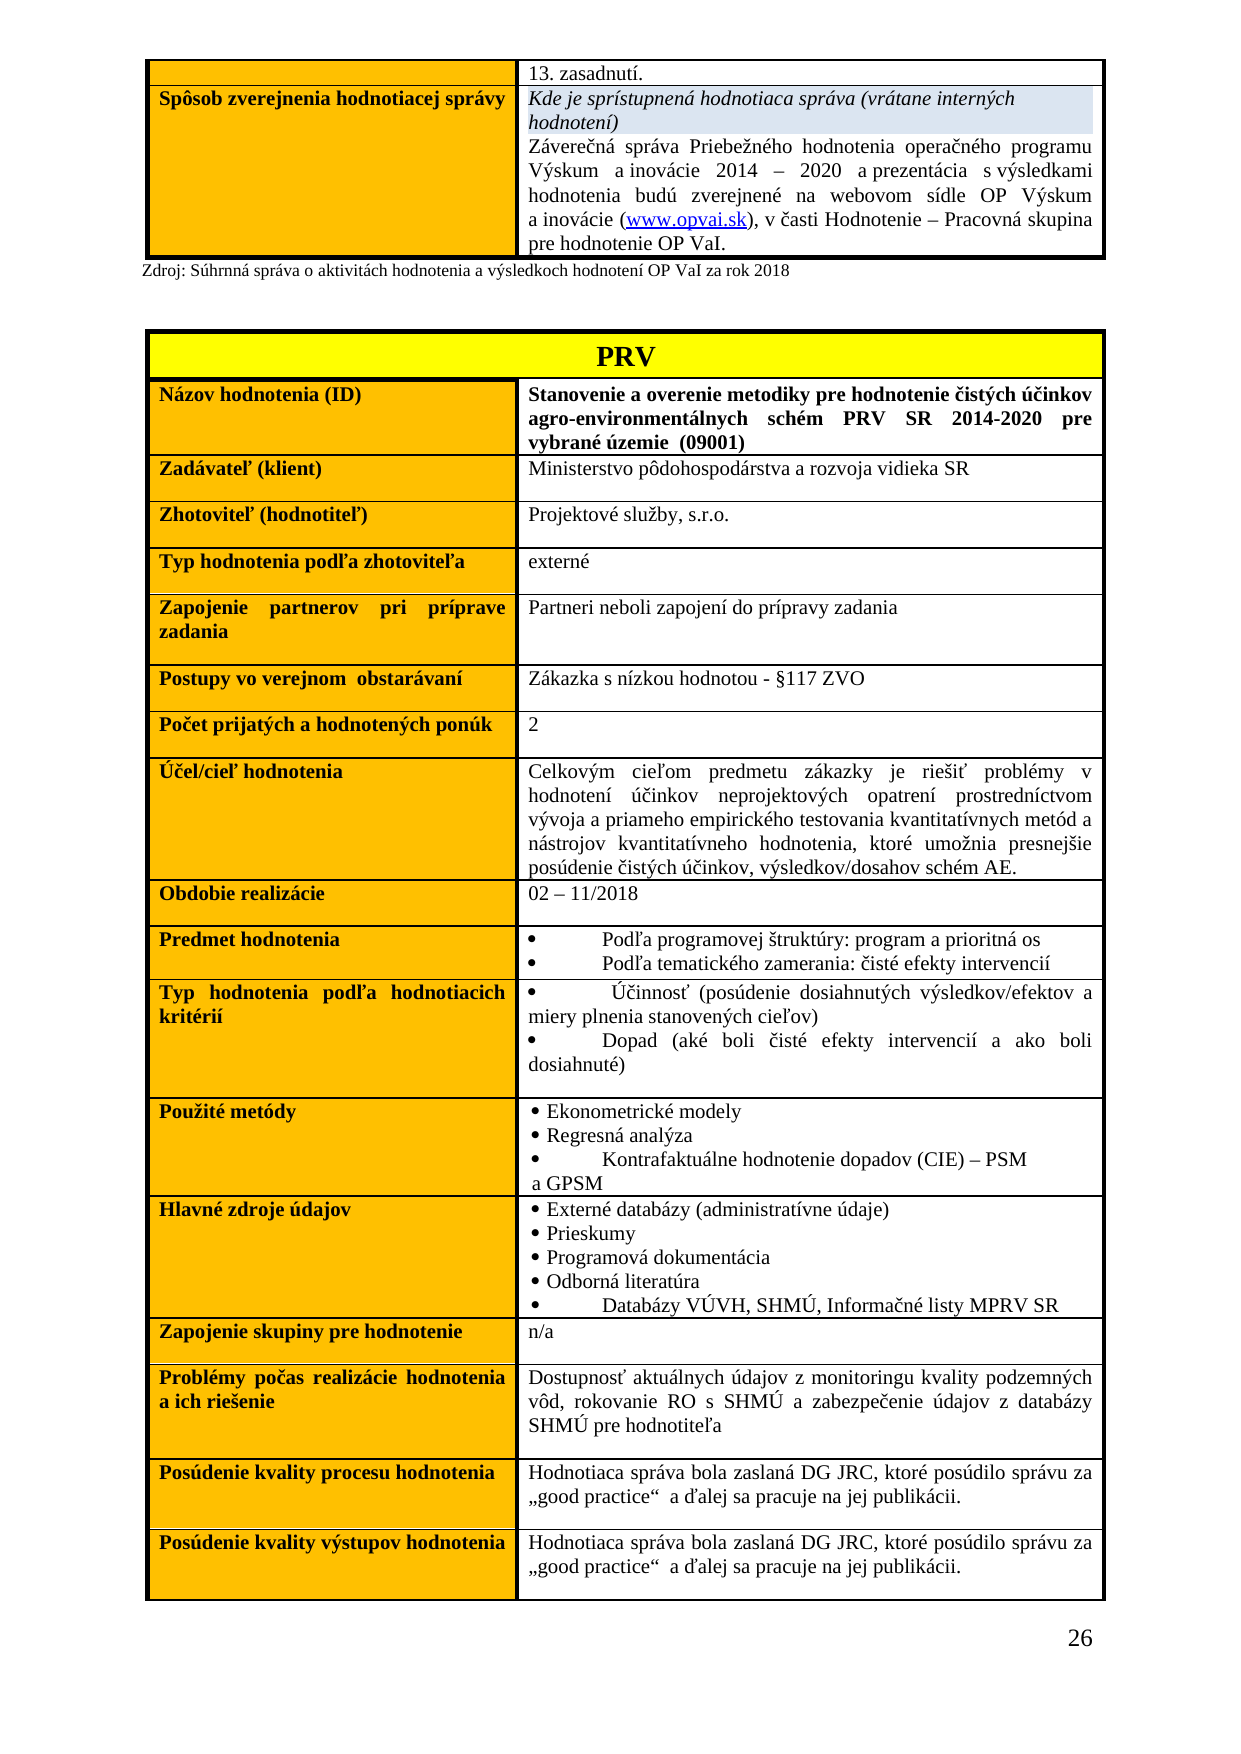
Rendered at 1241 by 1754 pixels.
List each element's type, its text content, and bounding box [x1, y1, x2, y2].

table_cell Spôsob zverejnenia hodnotiacej správy [150, 86, 515, 255]
table_cell Hodnotiaca správa bola zaslaná DG JRC, ktoré posúdilo správu za „good practice“ a ďalej sa pracuje na jej publikácii. [519, 1530, 1102, 1599]
table_cell Posúdenie kvality procesu hodnotenia [150, 1460, 515, 1528]
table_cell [519, 61, 1102, 85]
table_cell Zákazka s nízkou hodnotou - §117 ZVO [519, 666, 1102, 711]
table_cell Počet prijatých a hodnotených ponúk [150, 712, 515, 757]
table_cell externé [519, 549, 1102, 593]
table_cell Zhotoviteľ (hodnotiteľ) [150, 502, 515, 547]
table_cell Posúdenie kvality výstupov hodnotenia [150, 1530, 515, 1599]
table_cell Zapojenie skupiny pre hodnotenie [150, 1319, 515, 1363]
table_cell Ekonometrické modely Regresná analýza Kontrafaktuálne hodnotenie dopadov (CIE) – PSM a GPSM [519, 1099, 1102, 1195]
table_cell Externé databázy (administratívne údaje) Prieskumy Programová dokumentácia Odborná literatúra Databázy VÚVH, SHMÚ, Informačné listy MPRV SR [519, 1197, 1102, 1317]
table_cell Názov hodnotenia (ID) [150, 382, 515, 454]
table_cell Zadávateľ (klient) [150, 456, 515, 501]
table_cell n/a [519, 1319, 1102, 1363]
table_cell Stanovenie a overenie metodiky pre hodnotenie čistých účinkov agro-environmentálnych schém PRV SR 2014-2020 pre vybrané územie (09001) [519, 379, 1102, 454]
table_cell Účel/cieľ hodnotenia [150, 759, 515, 879]
table_cell Partneri neboli zapojení do prípravy zadania [519, 595, 1102, 664]
table_cell Účinnosť (posúdenie dosiahnutých výsledkov/efektov a miery plnenia stanovených cieľov) Dopad (aké boli čisté efekty intervencií a ako boli dosiahnuté) [519, 980, 1102, 1097]
table_cell Typ hodnotenia podľa hodnotiacich kritérií [150, 980, 515, 1097]
table_cell Podľa programovej štruktúry: program a prioritná os Podľa tematického zamerania: čisté efekty intervencií [519, 927, 1102, 979]
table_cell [150, 61, 515, 85]
table_cell Typ hodnotenia podľa zhotoviteľa [150, 549, 515, 593]
table_cell Hlavné zdroje údajov [150, 1197, 515, 1317]
table_cell Predmet hodnotenia [150, 927, 515, 979]
table_cell Ministerstvo pôdohospodárstva a rozvoja vidieka SR [519, 456, 1102, 501]
table_cell Postupy vo verejnom obstarávaní [150, 666, 515, 711]
table_cell Použité metódy [150, 1099, 515, 1195]
table_cell Celkovým cieľom predmetu zákazky je riešiť problémy v hodnotení účinkov neprojektových opatrení prostredníctvom vývoja a priameho empirického testovania kvantitatívnych metód a nástrojov kvantitatívneho hodnotenia, ktoré umožnia presnejšie posúdenie čistých účinkov, výsledkov/dosahov schém AE. [519, 759, 1102, 879]
table_cell 02 – 11/2018 [519, 881, 1102, 925]
table_cell Problémy počas realizácie hodnotenia a ich riešenie [150, 1365, 515, 1458]
table_cell Kde je sprístupnená hodnotiaca správa (vrátane interných hodnotení) Záverečná správa Priebežného hodnotenia operačného programu Výskum a inovácie 2014 – 2020 a prezentácia s výsledkami hodnotenia budú zverejnené na webovom sídle OP Výskum a inovácie (www.opvai.sk), v časti Hodnotenie – Pracovná skupina pre hodnotenie OP VaI. [519, 86, 1102, 255]
table_cell Projektové služby, s.r.o. [519, 502, 1102, 547]
table_cell 2 [519, 712, 1102, 757]
table_cell Dostupnosť aktuálnych údajov z monitoringu kvality podzemných vôd, rokovanie RO s SHMÚ a zabezpečenie údajov z databázy SHMÚ pre hodnotiteľa [519, 1365, 1102, 1458]
list Zdroj: Súhrnná správa o aktivitách hodnotenia a výsledkoch hodnotení OP VaI za rok 2018 [133, 259, 1093, 280]
table_header PRV [150, 334, 1102, 377]
table_cell Zapojenie partnerov pri príprave zadania [150, 595, 515, 664]
table_cell Obdobie realizácie [150, 881, 515, 925]
table_cell Hodnotiaca správa bola zaslaná DG JRC, ktoré posúdilo správu za „good practice“ a ďalej sa pracuje na jej publikácii. [519, 1460, 1102, 1528]
